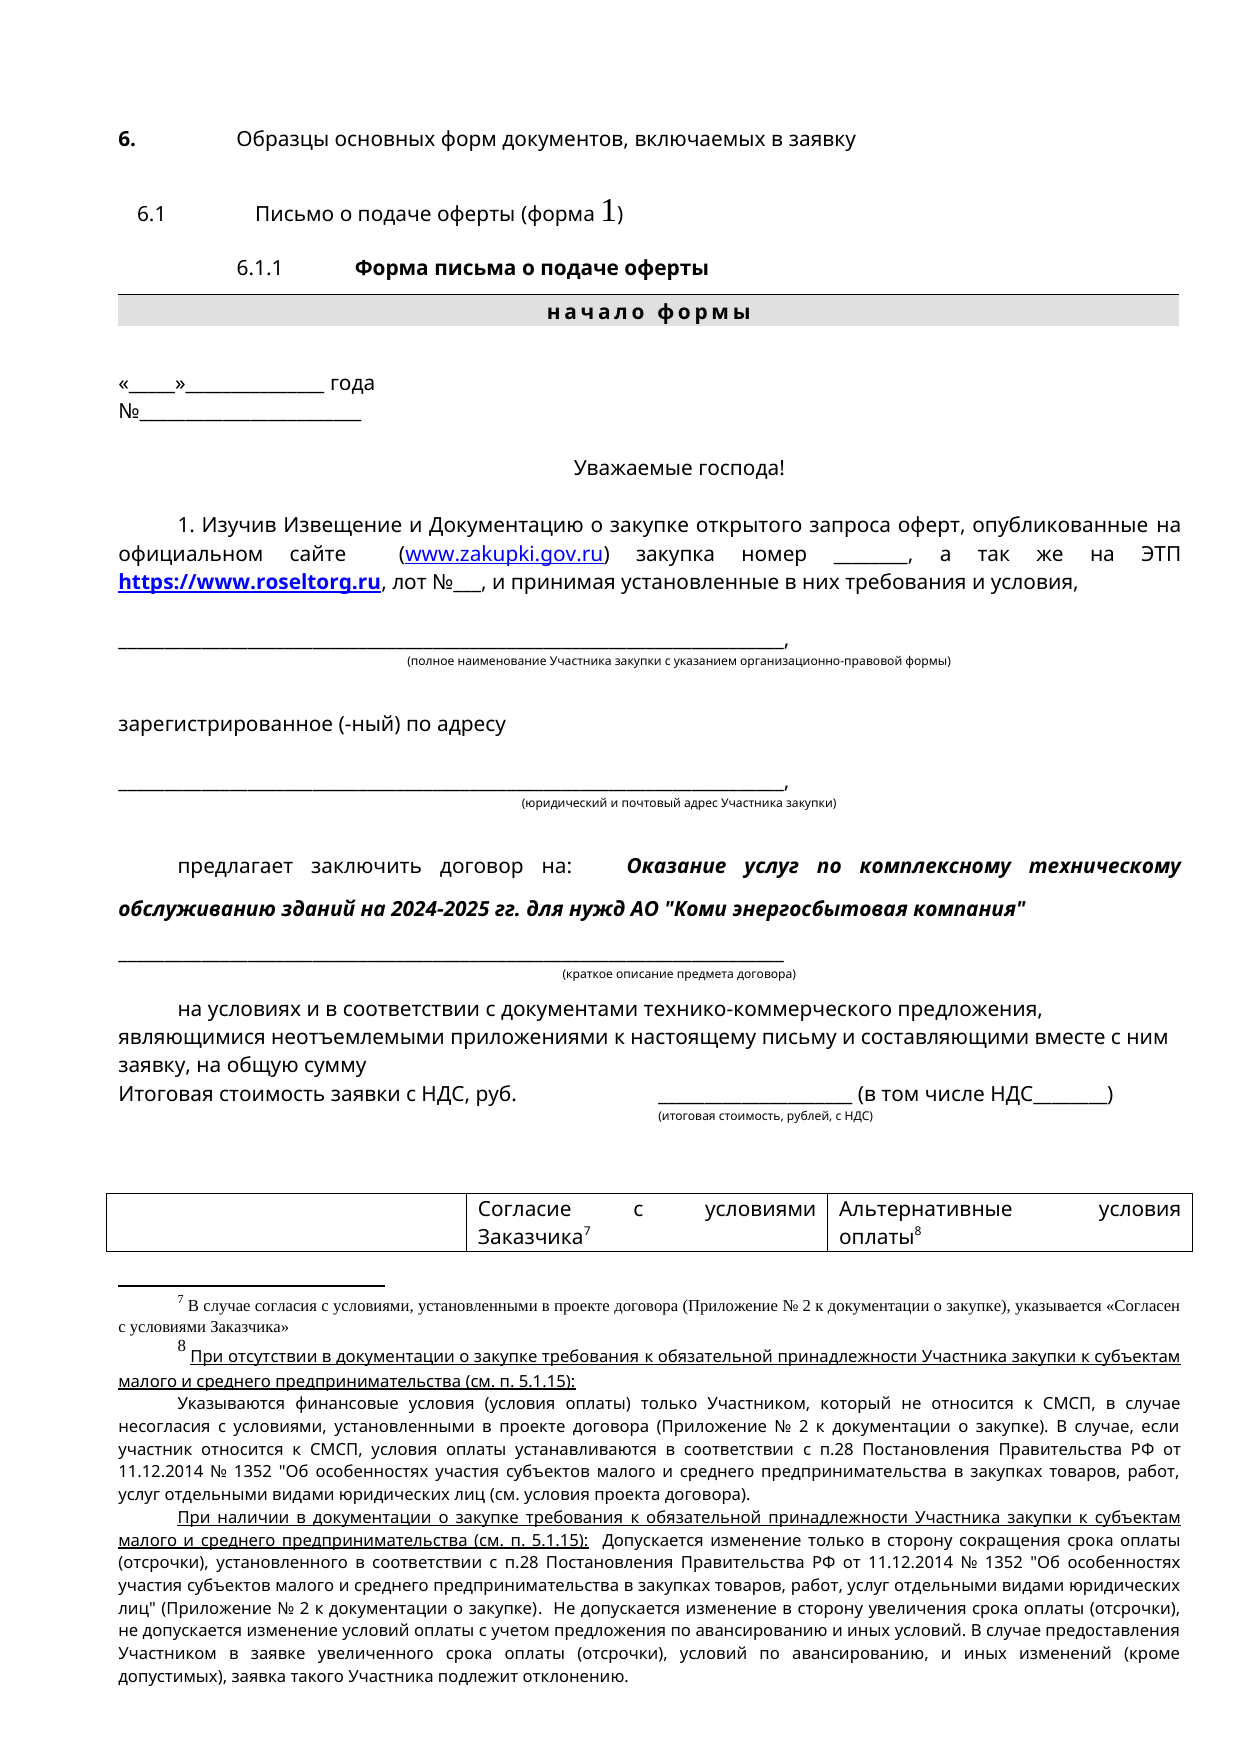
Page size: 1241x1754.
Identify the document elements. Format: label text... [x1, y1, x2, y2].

subtitle Образцы основных форм документов, включаемых в заявку [118, 124, 1181, 152]
table_header Итоговая стоимость заявки с НДС, руб. [107, 1079, 647, 1136]
text Уважаемые господа! [118, 453, 1181, 482]
table_header Согласие с условиями Заказчика [467, 1194, 827, 1251]
text начало формы [118, 295, 1179, 326]
text №________________________ [118, 397, 635, 425]
text (юридический и почтовый адрес Участника закупки) [118, 795, 1181, 823]
table_header Альтернативные условия оплаты [828, 1194, 1192, 1251]
text ________________________________________________________________________, [118, 766, 1181, 795]
text зарегистрированное (-ный) по адресу [118, 709, 1181, 738]
table_header _____________________ (в том числе НДС________) (итоговая стоимость, рублей, с НДС) [647, 1079, 1187, 1136]
text 1. Изучив Извещение и Документацию о закупке открытого запроса оферт, опубликованные на официальном сайте (www.zakupki.gov.ru) закупка номер ________, а так же на ЭТП https://www.roseltorg.ru, лот №___, и принимая установленные в них требования и условия, [118, 510, 1181, 596]
text ________________________________________________________________________, [118, 624, 1181, 653]
text (краткое описание предмета договора) [118, 965, 1181, 994]
table_header [107, 1194, 466, 1251]
text (полное наименование Участника закупки с указанием организационно-правовой формы) [118, 653, 1181, 681]
text предлагает заключить договор на: Оказание услуг по комплексному техническому обслуживанию зданий на 2024-2025 гг. для нужд АО "Коми энергосбытовая компания" [118, 852, 1181, 923]
text «_____»_______________ года [118, 368, 635, 397]
text на условиях и в соответствии с документами технико-коммерческого предложения, являющимися неотъемлемыми приложениями к настоящему письму и составляющими вместе с ним заявку, на общую сумму [118, 994, 1181, 1079]
subtitle Письмо о подаче оферты (форма 1) [137, 190, 1181, 228]
text ________________________________________________________________________ [118, 937, 1181, 965]
list Форма письма о подаче оферты [236, 253, 1181, 282]
